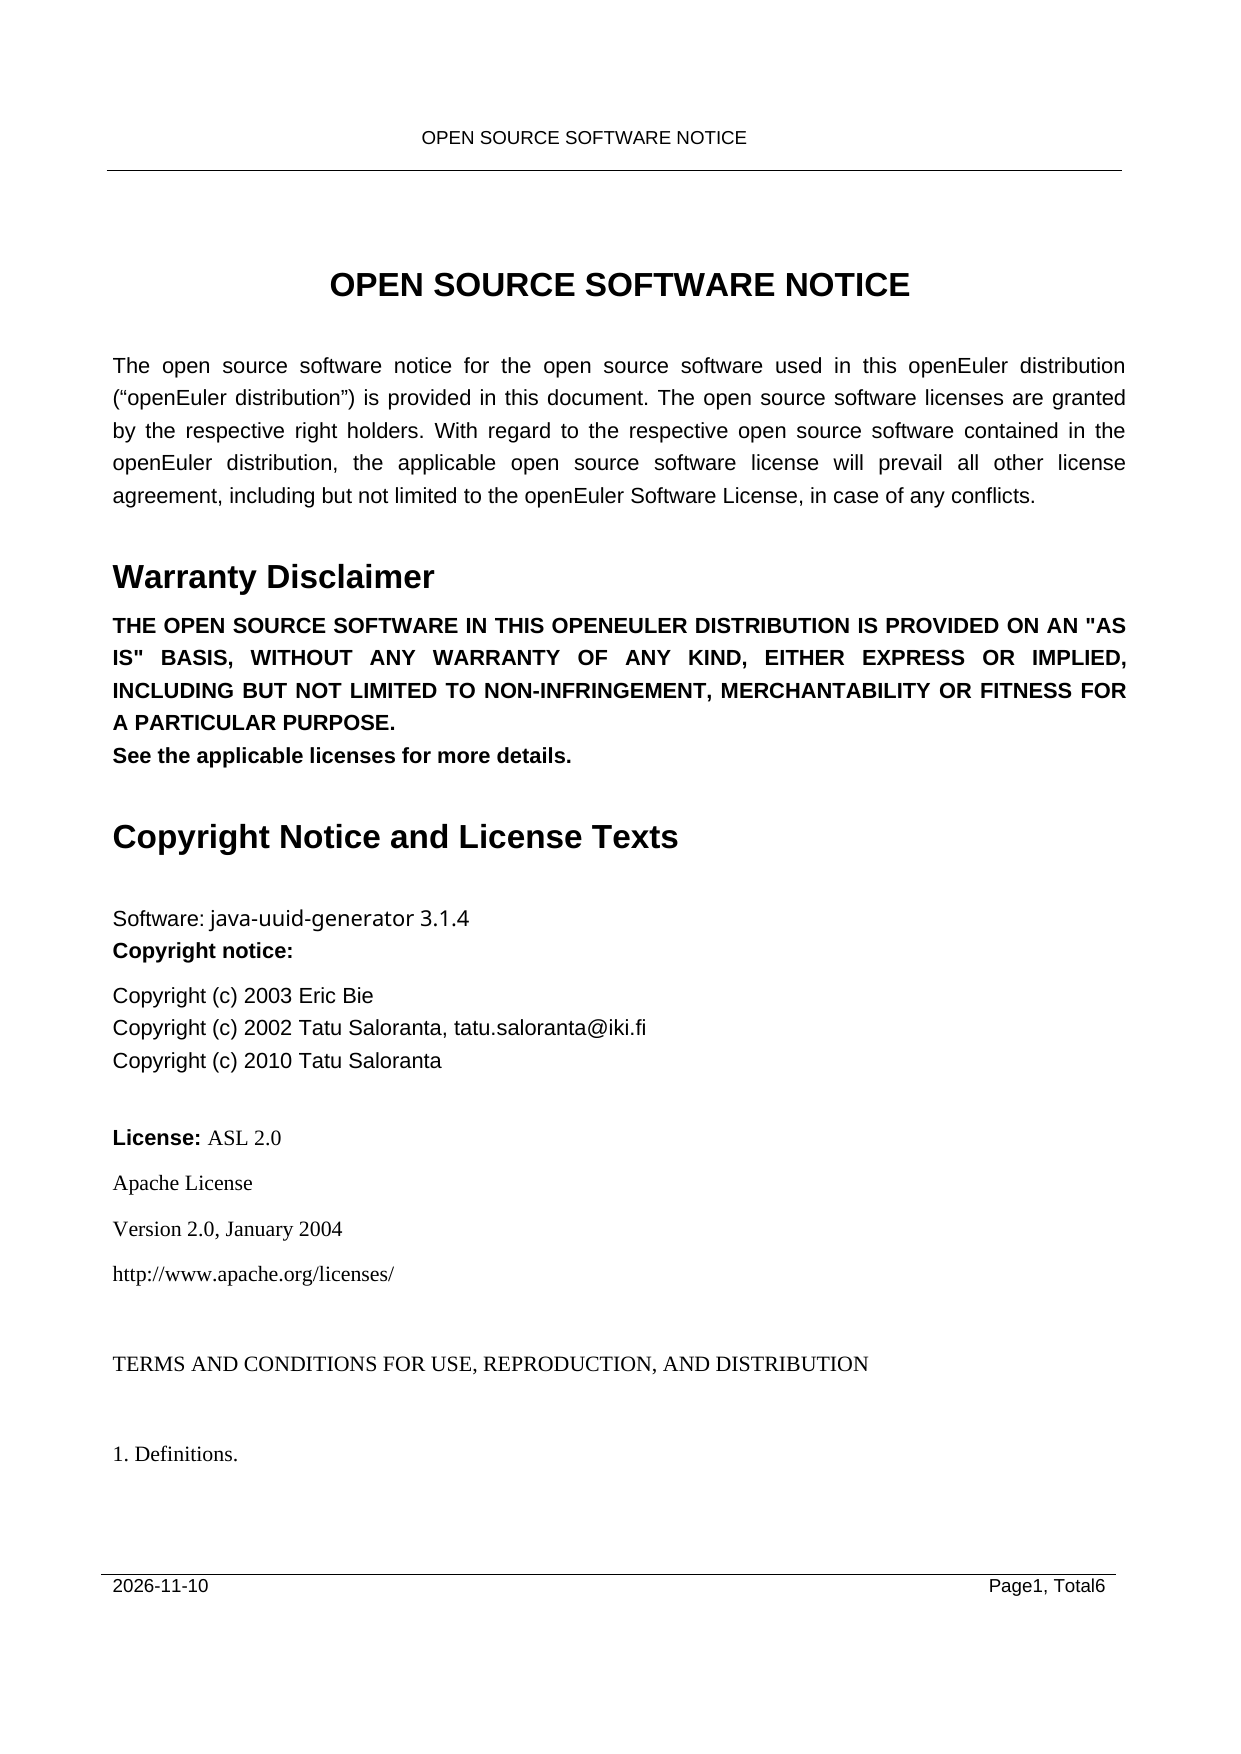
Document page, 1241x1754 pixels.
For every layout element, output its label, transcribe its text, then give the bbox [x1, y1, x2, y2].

text License: ASL 2.0 [112, 1122, 1128, 1154]
text Version 2.0, January 2004 [112, 1212, 1128, 1244]
text Copyright Notice and License Texts [112, 804, 1128, 869]
text Copyright notice: [112, 934, 1128, 966]
text Copyright (c) 2003 Eric Bie [112, 979, 1128, 1012]
text The open source software notice for the open source software used in this openEuler distribution (“openEuler distribution”) is provided in this document. The open source software licenses are granted by the respective right holders. With regard to the respective open source software contained in the openEuler distribution, the applicable open source software license will prevail all other license agreement, including but not limited to the openEuler Software License, in case of any conflicts. [112, 349, 1128, 511]
text TERMS AND CONDITIONS FOR USE, REPRODUCTION, AND DISTRIBUTION [112, 1347, 1128, 1380]
text Warranty Disclaimer [112, 544, 1128, 609]
text 1. Definitions. [112, 1437, 1128, 1470]
text Copyright (c) 2002 Tatu Saloranta, tatu.saloranta@iki.fi [112, 1012, 1128, 1044]
text Apache License [112, 1167, 1128, 1199]
text THE OPEN SOURCE SOFTWARE IN THIS OPENEULER DISTRIBUTION IS PROVIDED ON AN "AS IS" BASIS, WITHOUT ANY WARRANTY OF ANY KIND, EITHER EXPRESS OR IMPLIED, INCLUDING BUT NOT LIMITED TO NON-INFRINGEMENT, MERCHANTABILITY OR FITNESS FOR A PARTICULAR PURPOSE. See the applicable licenses for more details. [112, 609, 1128, 771]
text Copyright (c) 2010 Tatu Saloranta [112, 1044, 1128, 1077]
text http://www.apache.org/licenses/ [112, 1257, 1128, 1289]
text Software: java-uuid-generator 3.1.4 [112, 901, 1128, 934]
text OPEN SOURCE SOFTWARE NOTICE [112, 251, 1128, 316]
